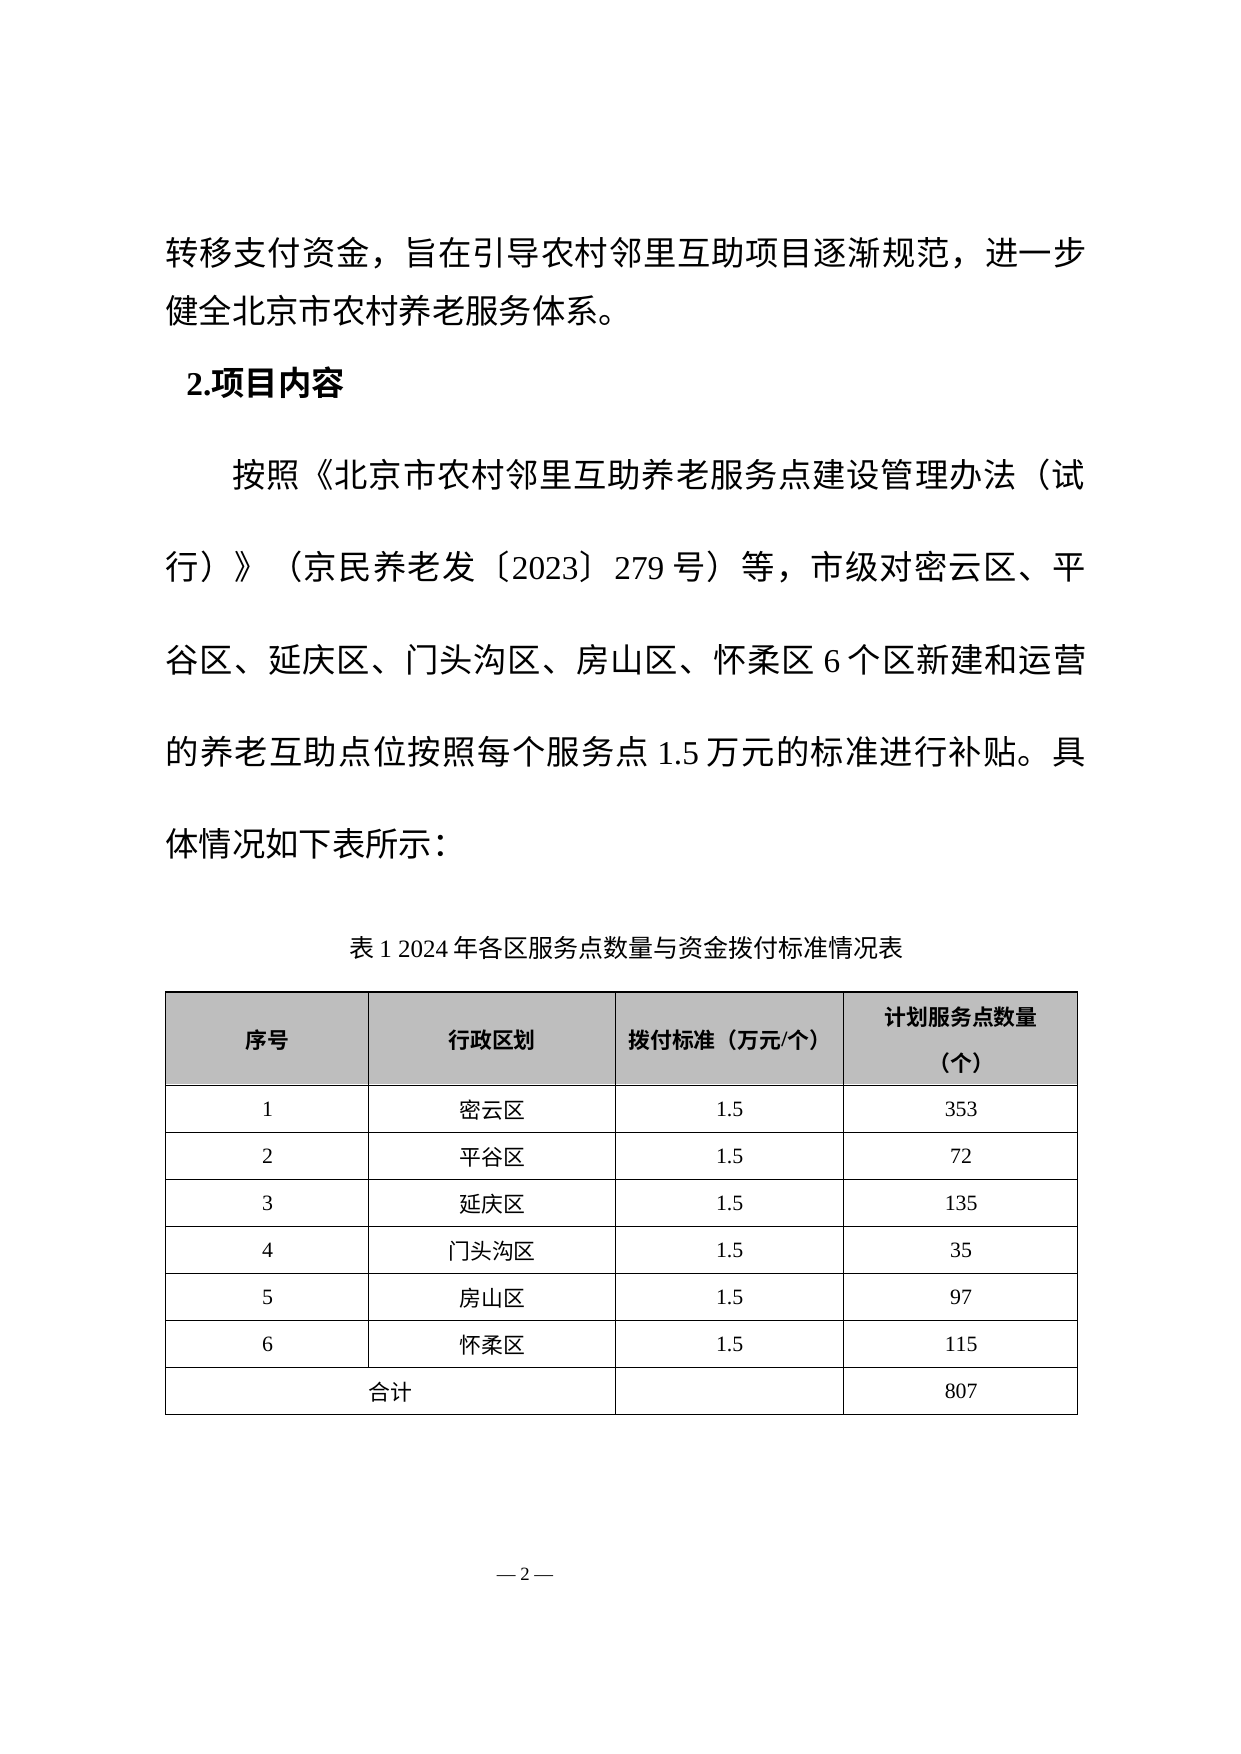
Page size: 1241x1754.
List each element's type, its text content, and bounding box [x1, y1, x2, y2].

table_cell 1.5 [616, 1133, 843, 1179]
table_cell 807 [844, 1368, 1077, 1414]
table_cell 1.5 [616, 1321, 843, 1367]
table_cell 平谷区 [369, 1133, 615, 1179]
table_cell 72 [844, 1133, 1077, 1179]
table_cell 1.5 [616, 1086, 843, 1132]
table_cell 35 [844, 1227, 1077, 1273]
table_cell [616, 1368, 843, 1414]
table_cell 延庆区 [369, 1180, 615, 1226]
text 表1 2024年各区服务点数量与资金拨付标准情况表 [165, 911, 1087, 969]
table_header 计划服务点数量（个） [844, 993, 1077, 1084]
subtitle 2.项目内容 [165, 335, 1087, 427]
table_cell 门头沟区 [369, 1227, 615, 1273]
text 按照《北京市农村邻里互助养老服务点建设管理办法（试行）》（京民养老发〔2023〕279号）等，市级对密云区、平谷区、延庆区、门头沟区、房山区、怀柔区6个区新建和运营的养老互助点位按照每个服务点1.5万元的标准进行补贴。具体情况如下表所示： [165, 427, 1087, 888]
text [165, 218, 1087, 335]
table_cell 怀柔区 [369, 1321, 615, 1367]
table_cell 2 [166, 1133, 368, 1179]
table_cell 97 [844, 1274, 1077, 1320]
table_cell 1.5 [616, 1180, 843, 1226]
table_cell 房山区 [369, 1274, 615, 1320]
table_cell 5 [166, 1274, 368, 1320]
table_cell 合计 [166, 1368, 615, 1414]
table_header 序号 [166, 993, 368, 1084]
table_cell 4 [166, 1227, 368, 1273]
table_cell 1 [166, 1086, 368, 1132]
table_cell 密云区 [369, 1086, 615, 1132]
table_header 行政区划 [369, 993, 615, 1084]
table_cell 3 [166, 1180, 368, 1226]
table_cell 1.5 [616, 1274, 843, 1320]
table_cell 115 [844, 1321, 1077, 1367]
table_cell 353 [844, 1086, 1077, 1132]
table_cell 6 [166, 1321, 368, 1367]
table_header 拨付标准（万元/个） [616, 993, 843, 1084]
table_cell 135 [844, 1180, 1077, 1226]
table_cell 1.5 [616, 1227, 843, 1273]
